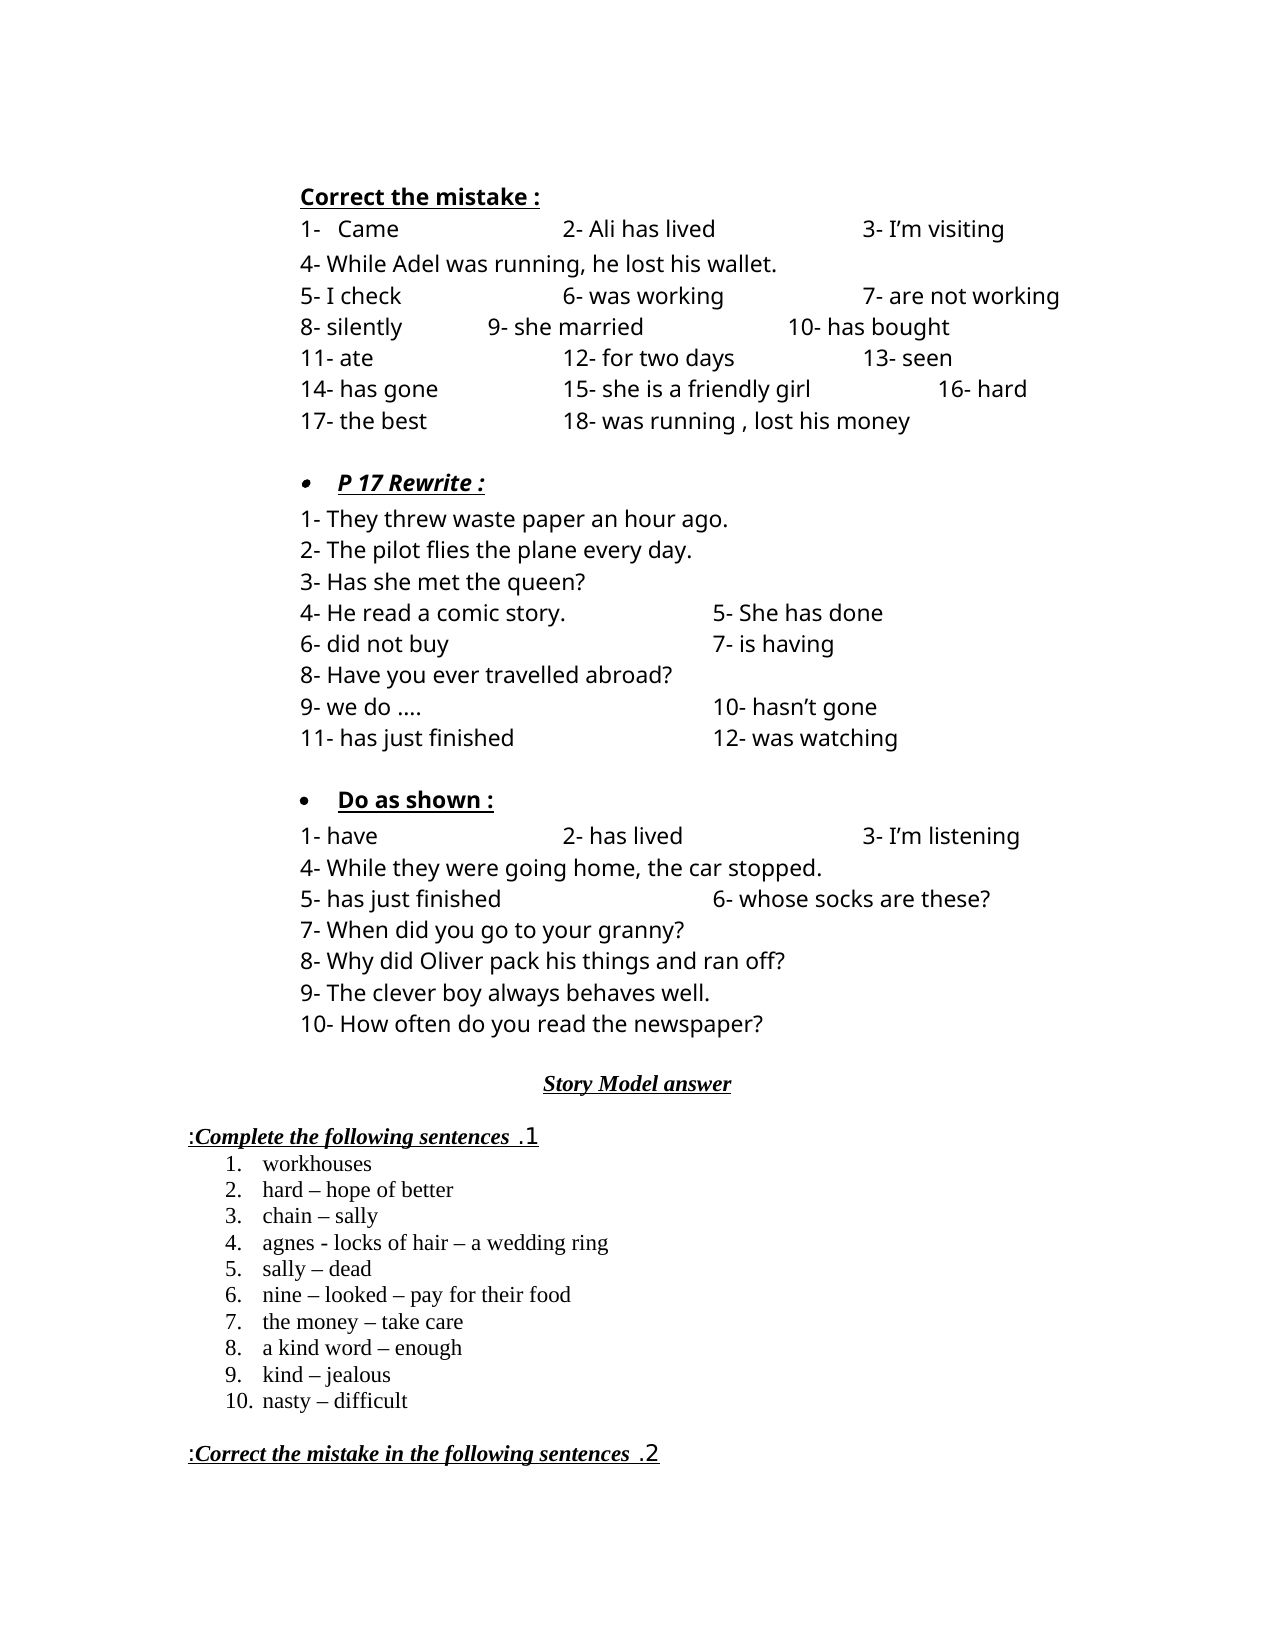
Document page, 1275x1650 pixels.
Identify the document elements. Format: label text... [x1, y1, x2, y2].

text 3- Has she met the queen? [300, 566, 1087, 597]
text 10- How often do you read the newspaper? [300, 1008, 1087, 1039]
text 17- the best 18- was running , lost his money [300, 405, 1087, 436]
list kind – jealous [225, 1361, 1087, 1387]
list a kind word – enough [225, 1334, 1087, 1361]
list nasty – difficult [225, 1387, 1087, 1413]
text 4- He read a comic story. 5- She has done [300, 597, 1087, 628]
text 7- When did you go to your granny? [300, 914, 1087, 945]
list hard – hope of better [225, 1176, 1087, 1202]
text 8- Have you ever travelled abroad? [300, 659, 1087, 691]
text 8- Why did Oliver pack his things and ran off? [300, 945, 1087, 977]
list agnes - locks of hair – a wedding ring [225, 1229, 1087, 1255]
list P 17 Rewrite : [300, 467, 1087, 498]
text 6- did not buy 7- is having [300, 628, 1087, 659]
text Correct the mistake : [300, 181, 1087, 212]
text 9- The clever boy always behaves well. [300, 977, 1087, 1008]
text 5- has just finished 6- whose socks are these? [300, 883, 1087, 914]
text 1- They threw waste paper an hour ago. [300, 503, 1087, 534]
list sally – dead [225, 1255, 1087, 1282]
text 11- ate 12- for two days 13- seen [300, 342, 1087, 373]
list chain – sally [225, 1202, 1087, 1229]
text 1- have 2- has lived 3- I’m listening [300, 820, 1087, 852]
text 14- has gone 15- she is a friendly girl 16- hard [300, 373, 1087, 405]
text 1. Complete the following sentences: [187, 1123, 1087, 1150]
list Came 2- Ali has lived 3- I’m visiting [300, 212, 1087, 244]
text 2. Correct the mistake in the following sentences: [187, 1440, 1050, 1466]
text 2- The pilot flies the plane every day. [300, 534, 1087, 566]
text 4- While they were going home, the car stopped. [300, 852, 1087, 883]
text 11- has just finished 12- was watching [300, 722, 1087, 753]
text 4- While Adel was running, he lost his wallet. [300, 248, 1087, 280]
text 9- we do …. 10- hasn’t gone [300, 691, 1087, 722]
text 8- silently 9- she married 10- has bought [300, 311, 1087, 342]
text Story Model answer [187, 1070, 1087, 1097]
list workhouses [225, 1150, 1087, 1176]
list the money – take care [225, 1308, 1087, 1334]
list Do as shown : [300, 784, 1087, 816]
list nine – looked – pay for their food [225, 1282, 1087, 1308]
text 5- I check 6- was working 7- are not working [300, 280, 1087, 311]
